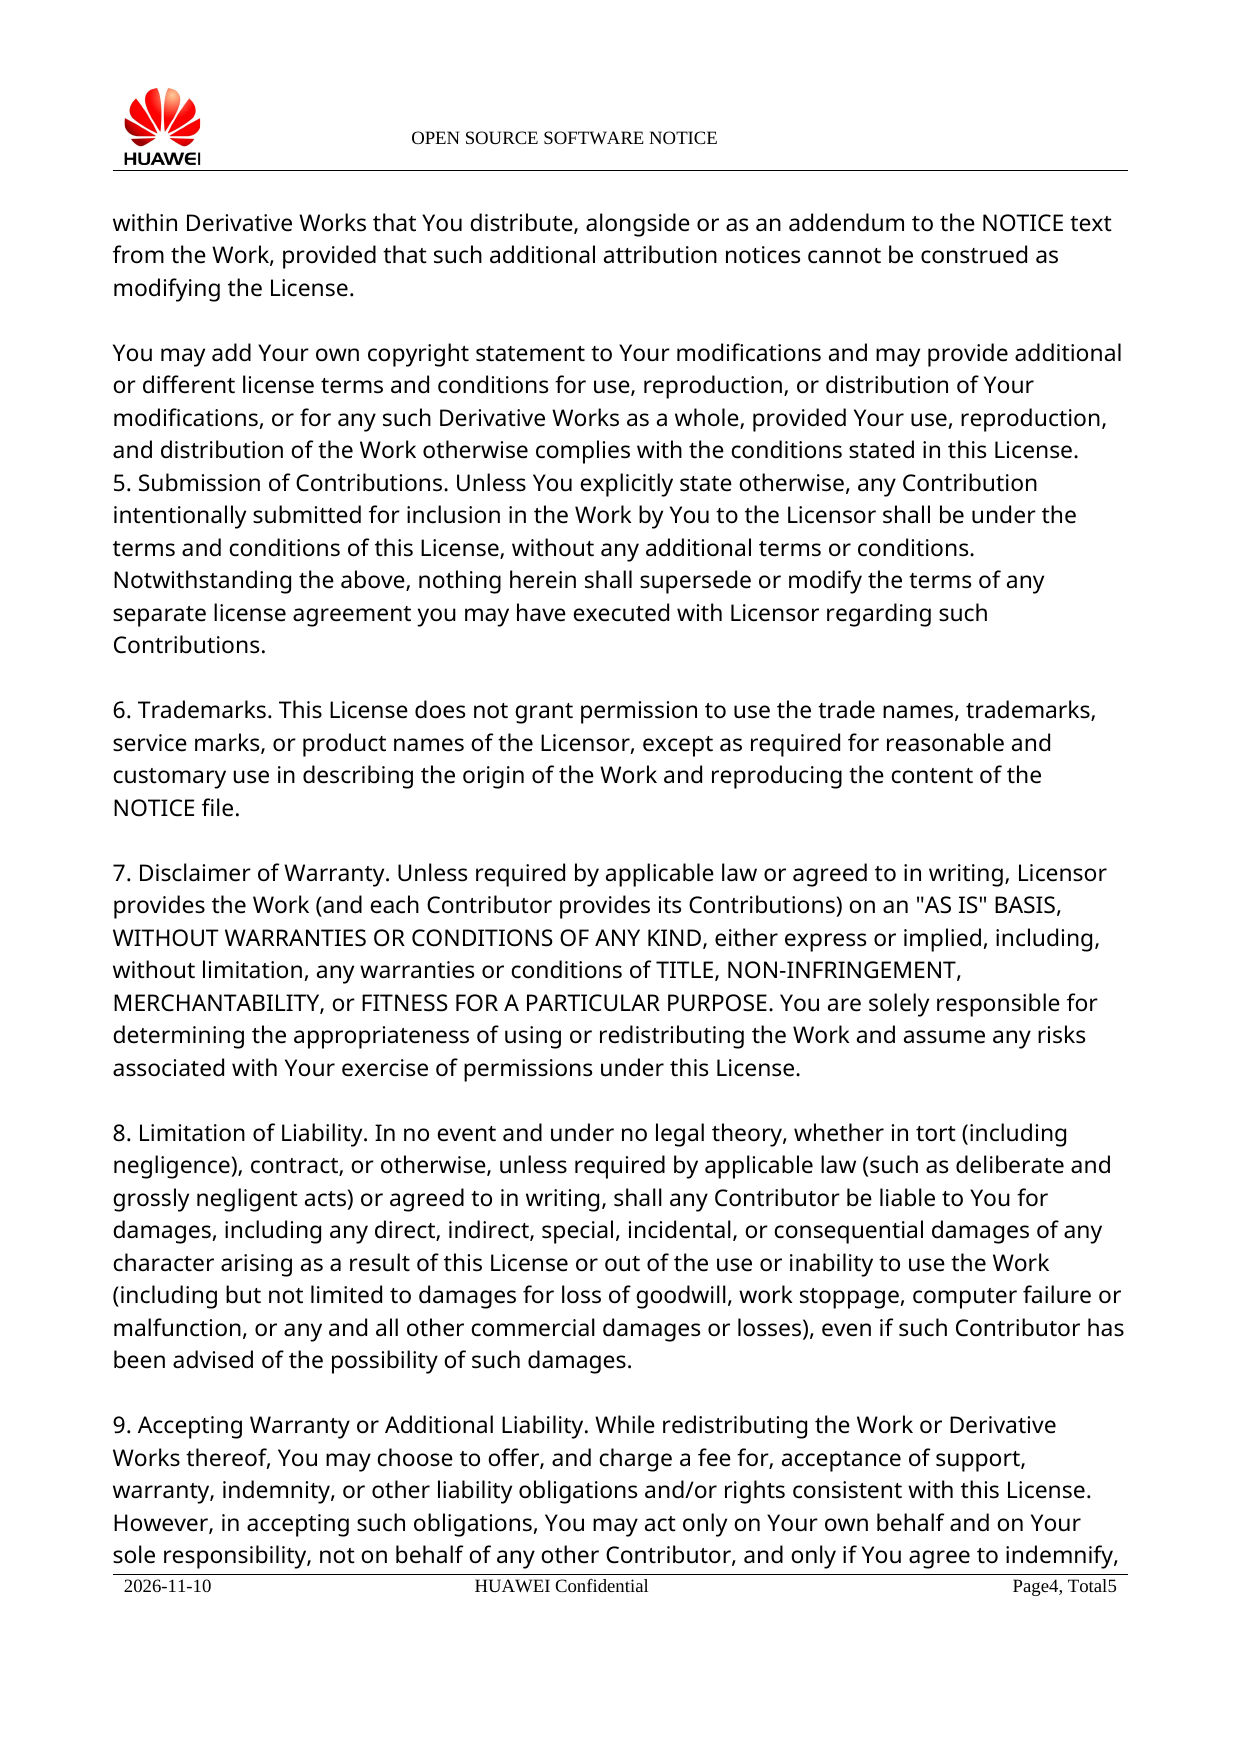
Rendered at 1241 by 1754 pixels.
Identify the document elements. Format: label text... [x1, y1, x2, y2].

text 8. Limitation of Liability. In no event and under no legal theory, whether in tort (including negligence), contract, or otherwise, unless required by applicable law (such as deliberate and grossly negligent acts) or agreed to in writing, shall any Contributor be liable to You for damages, including any direct, indirect, special, incidental, or consequential damages of any character arising as a result of this License or out of the use or inability to use the Work (including but not limited to damages for loss of goodwill, work stoppage, computer failure or malfunction, or any and all other commercial damages or losses), even if such Contributor has been advised of the possibility of such damages. [112, 1116, 1128, 1376]
text 7. Disclaimer of Warranty. Unless required by applicable law or agreed to in writing, Licensor provides the Work (and each Contributor provides its Contributions) on an "AS IS" BASIS, WITHOUT WARRANTIES OR CONDITIONS OF ANY KIND, either express or implied, including, without limitation, any warranties or conditions of TITLE, NON-INFRINGEMENT, MERCHANTABILITY, or FITNESS FOR A PARTICULAR PURPOSE. You are solely responsible for determining the appropriateness of using or redistributing the Work and assume any risks associated with Your exercise of permissions under this License. [112, 856, 1128, 1084]
text 6. Trademarks. This License does not grant permission to use the trade names, trademarks, service marks, or product names of the Licensor, except as required for reasonable and customary use in describing the origin of the Work and reproducing the content of the NOTICE file. [112, 694, 1128, 824]
text 5. Submission of Contributions. Unless You explicitly state otherwise, any Contribution intentionally submitted for inclusion in the Work by You to the Licensor shall be under the terms and conditions of this License, without any additional terms or conditions. Notwithstanding the above, nothing herein shall supersede or modify the terms of any separate license agreement you may have executed with Licensor regarding such Contributions. [112, 466, 1128, 661]
picture [124, 88, 201, 165]
text You may add Your own copyright statement to Your modifications and may provide additional or different license terms and conditions for use, reproduction, or distribution of Your modifications, or for any such Derivative Works as a whole, provided Your use, reproduction, and distribution of the Work otherwise complies with the conditions stated in this License. [112, 336, 1128, 466]
